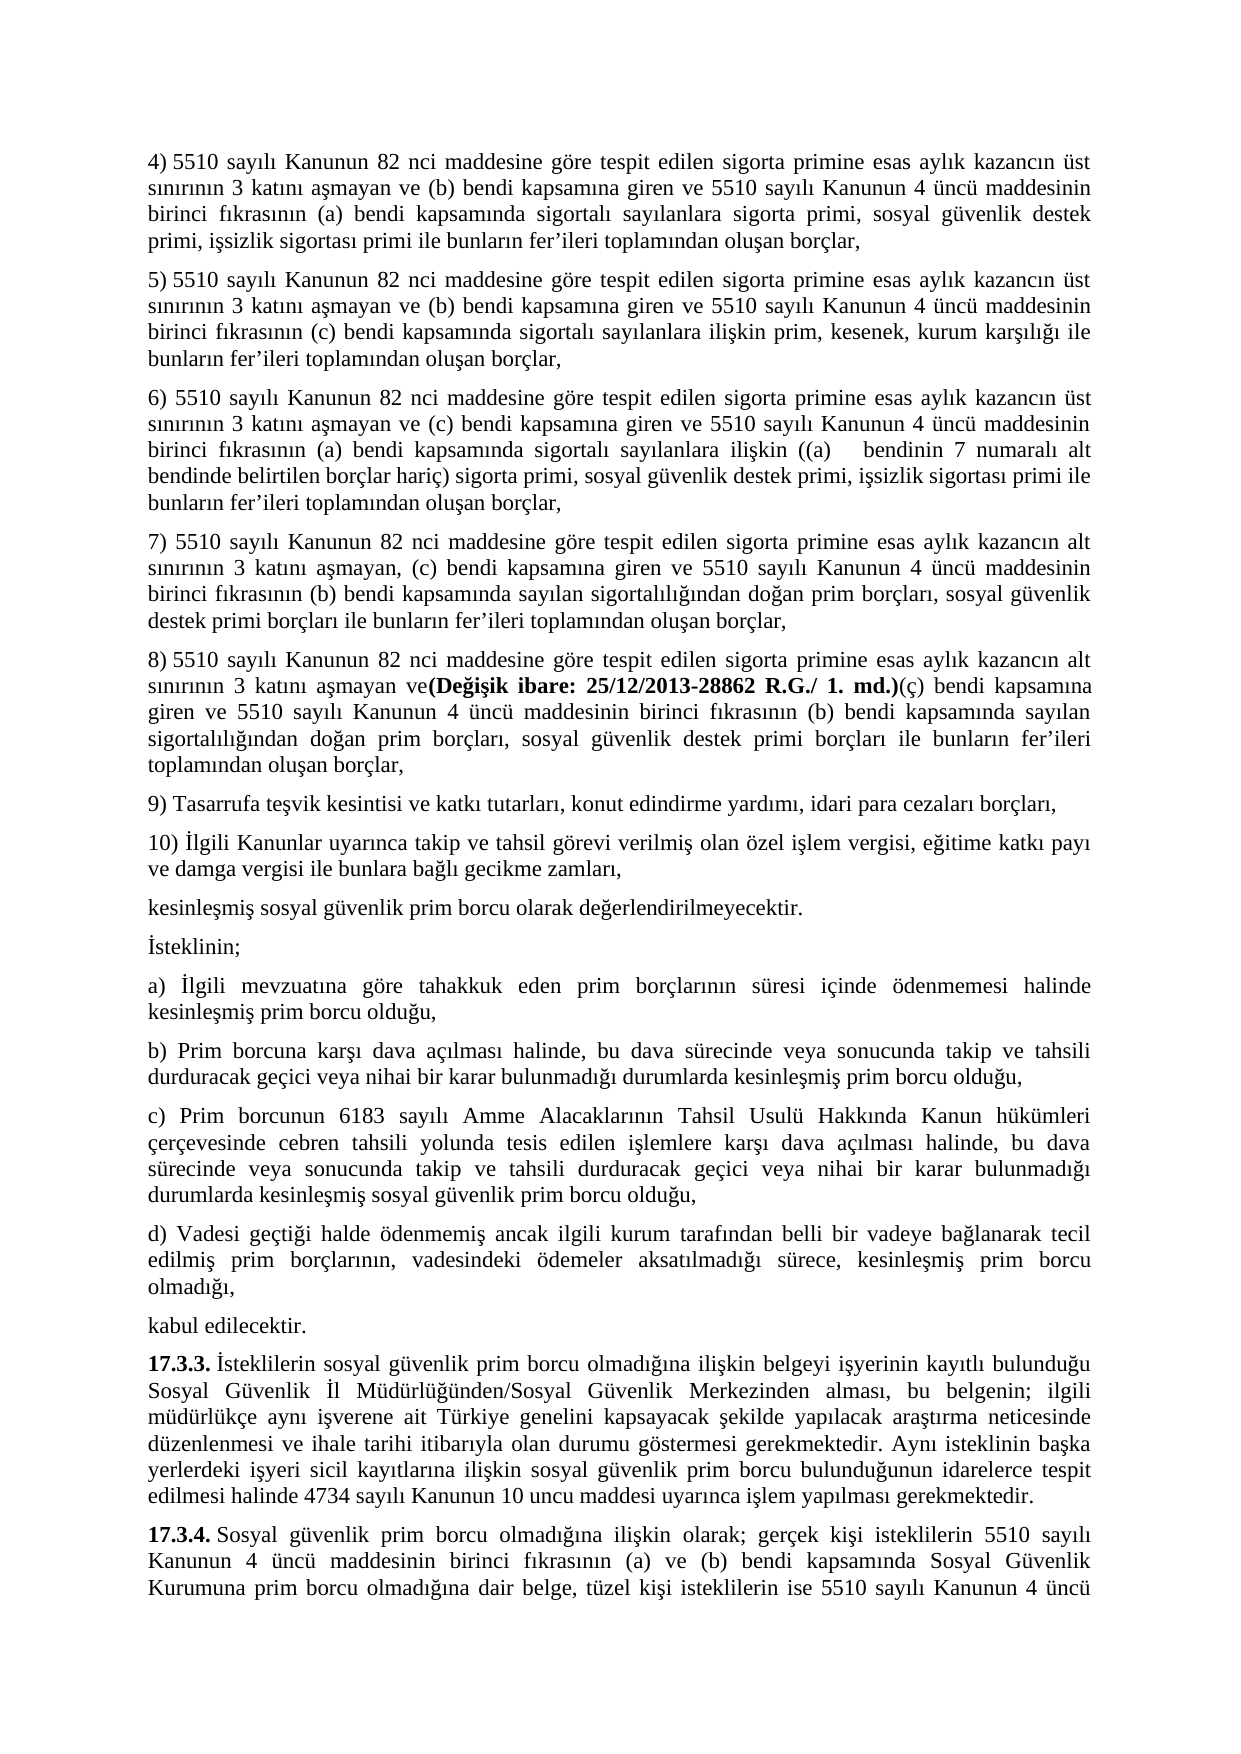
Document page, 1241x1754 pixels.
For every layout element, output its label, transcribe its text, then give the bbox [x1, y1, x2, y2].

text 7) 5510 sayılı Kanunun 82 nci maddesine göre tespit edilen sigorta primine esas aylık kazancın alt sınırının 3 katını aşmayan, (c) bendi kapsamına giren ve 5510 sayılı Kanunun 4 üncü maddesinin birinci fıkrasının (b) bendi kapsamında sayılan sigortalılığından doğan prim borçları, sosyal güvenlik destek primi borçları ile bunların fer’ileri toplamından oluşan borçlar, [148, 528, 1092, 633]
text İsteklinin; [148, 933, 1092, 959]
text kabul edilecektir. [148, 1312, 1092, 1338]
text a) İlgili mevzuatına göre tahakkuk eden prim borçlarının süresi içinde ödenmemesi halinde kesinleşmiş prim borcu olduğu, [148, 972, 1092, 1024]
text 4) 5510 sayılı Kanunun 82 nci maddesine göre tespit edilen sigorta primine esas aylık kazancın üst sınırının 3 katını aşmayan ve (b) bendi kapsamına giren ve 5510 sayılı Kanunun 4 üncü maddesinin birinci fıkrasının (a) bendi kapsamında sigortalı sayılanlara sigorta primi, sosyal güvenlik destek primi, işsizlik sigortası primi ile bunların fer’ileri toplamından oluşan borçlar, [148, 148, 1092, 253]
text 17.3.3. İsteklilerin sosyal güvenlik prim borcu olmadığına ilişkin belgeyi işyerinin kayıtlı bulunduğu Sosyal Güvenlik İl Müdürlüğünden/Sosyal Güvenlik Merkezinden alması, bu belgenin; ilgili müdürlükçe aynı işverene ait Türkiye genelini kapsayacak şekilde yapılacak araştırma neticesinde düzenlenmesi ve ihale tarihi itibarıyla olan durumu göstermesi gerekmektedir. Aynı isteklinin başka yerlerdeki işyeri sicil kayıtlarına ilişkin sosyal güvenlik prim borcu bulunduğunun idarelerce tespit edilmesi halinde 4734 sayılı Kanunun 10 uncu maddesi uyarınca işlem yapılması gerekmektedir. [148, 1351, 1092, 1509]
text c) Prim borcunun 6183 sayılı Amme Alacaklarının Tahsil Usulü Hakkında Kanun hükümleri çerçevesinde cebren tahsili yolunda tesis edilen işlemlere karşı dava açılması halinde, bu dava sürecinde veya sonucunda takip ve tahsili durduracak geçici veya nihai bir karar bulunmadığı durumlarda kesinleşmiş sosyal güvenlik prim borcu olduğu, [148, 1102, 1092, 1208]
text 8) 5510 sayılı Kanunun 82 nci maddesine göre tespit edilen sigorta primine esas aylık kazancın alt sınırının 3 katını aşmayan ve(Değişik ibare: 25/12/2013-28862 R.G./ 1. md.)(ç) bendi kapsamına giren ve 5510 sayılı Kanunun 4 üncü maddesinin birinci fıkrasının (b) bendi kapsamında sayılan sigortalılığından doğan prim borçları, sosyal güvenlik destek primi borçları ile bunların fer’ileri toplamından oluşan borçlar, [148, 646, 1092, 777]
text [148, 1521, 1092, 1600]
text 10) İlgili Kanunlar uyarınca takip ve tahsil görevi verilmiş olan özel işlem vergisi, eğitime katkı payı ve damga vergisi ile bunlara bağlı gecikme zamları, [148, 829, 1092, 882]
text b) Prim borcuna karşı dava açılması halinde, bu dava sürecinde veya sonucunda takip ve tahsili durduracak geçici veya nihai bir karar bulunmadığı durumlarda kesinleşmiş prim borcu olduğu, [148, 1037, 1092, 1090]
text d) Vadesi geçtiği halde ödenmemiş ancak ilgili kurum tarafından belli bir vadeye bağlanarak tecil edilmiş prim borçlarının, vadesindeki ödemeler aksatılmadığı sürece, kesinleşmiş prim borcu olmadığı, [148, 1220, 1092, 1299]
text 5) 5510 sayılı Kanunun 82 nci maddesine göre tespit edilen sigorta primine esas aylık kazancın üst sınırının 3 katını aşmayan ve (b) bendi kapsamına giren ve 5510 sayılı Kanunun 4 üncü maddesinin birinci fıkrasının (c) bendi kapsamında sigortalı sayılanlara ilişkin prim, kesenek, kurum karşılığı ile bunların fer’ileri toplamından oluşan borçlar, [148, 266, 1092, 371]
text 6) 5510 sayılı Kanunun 82 nci maddesine göre tespit edilen sigorta primine esas aylık kazancın üst sınırının 3 katını aşmayan ve (c) bendi kapsamına giren ve 5510 sayılı Kanunun 4 üncü maddesinin birinci fıkrasının (a) bendi kapsamında sigortalı sayılanlara ilişkin ((a) bendinin 7 numaralı alt bendinde belirtilen borçlar hariç) sigorta primi, sosyal güvenlik destek primi, işsizlik sigortası primi ile bunların fer’ileri toplamından oluşan borçlar, [148, 383, 1092, 515]
text 9) Tasarrufa teşvik kesintisi ve katkı tutarları, konut edindirme yardımı, idari para cezaları borçları, [148, 790, 1092, 816]
text kesinleşmiş sosyal güvenlik prim borcu olarak değerlendirilmeyecektir. [148, 894, 1092, 920]
